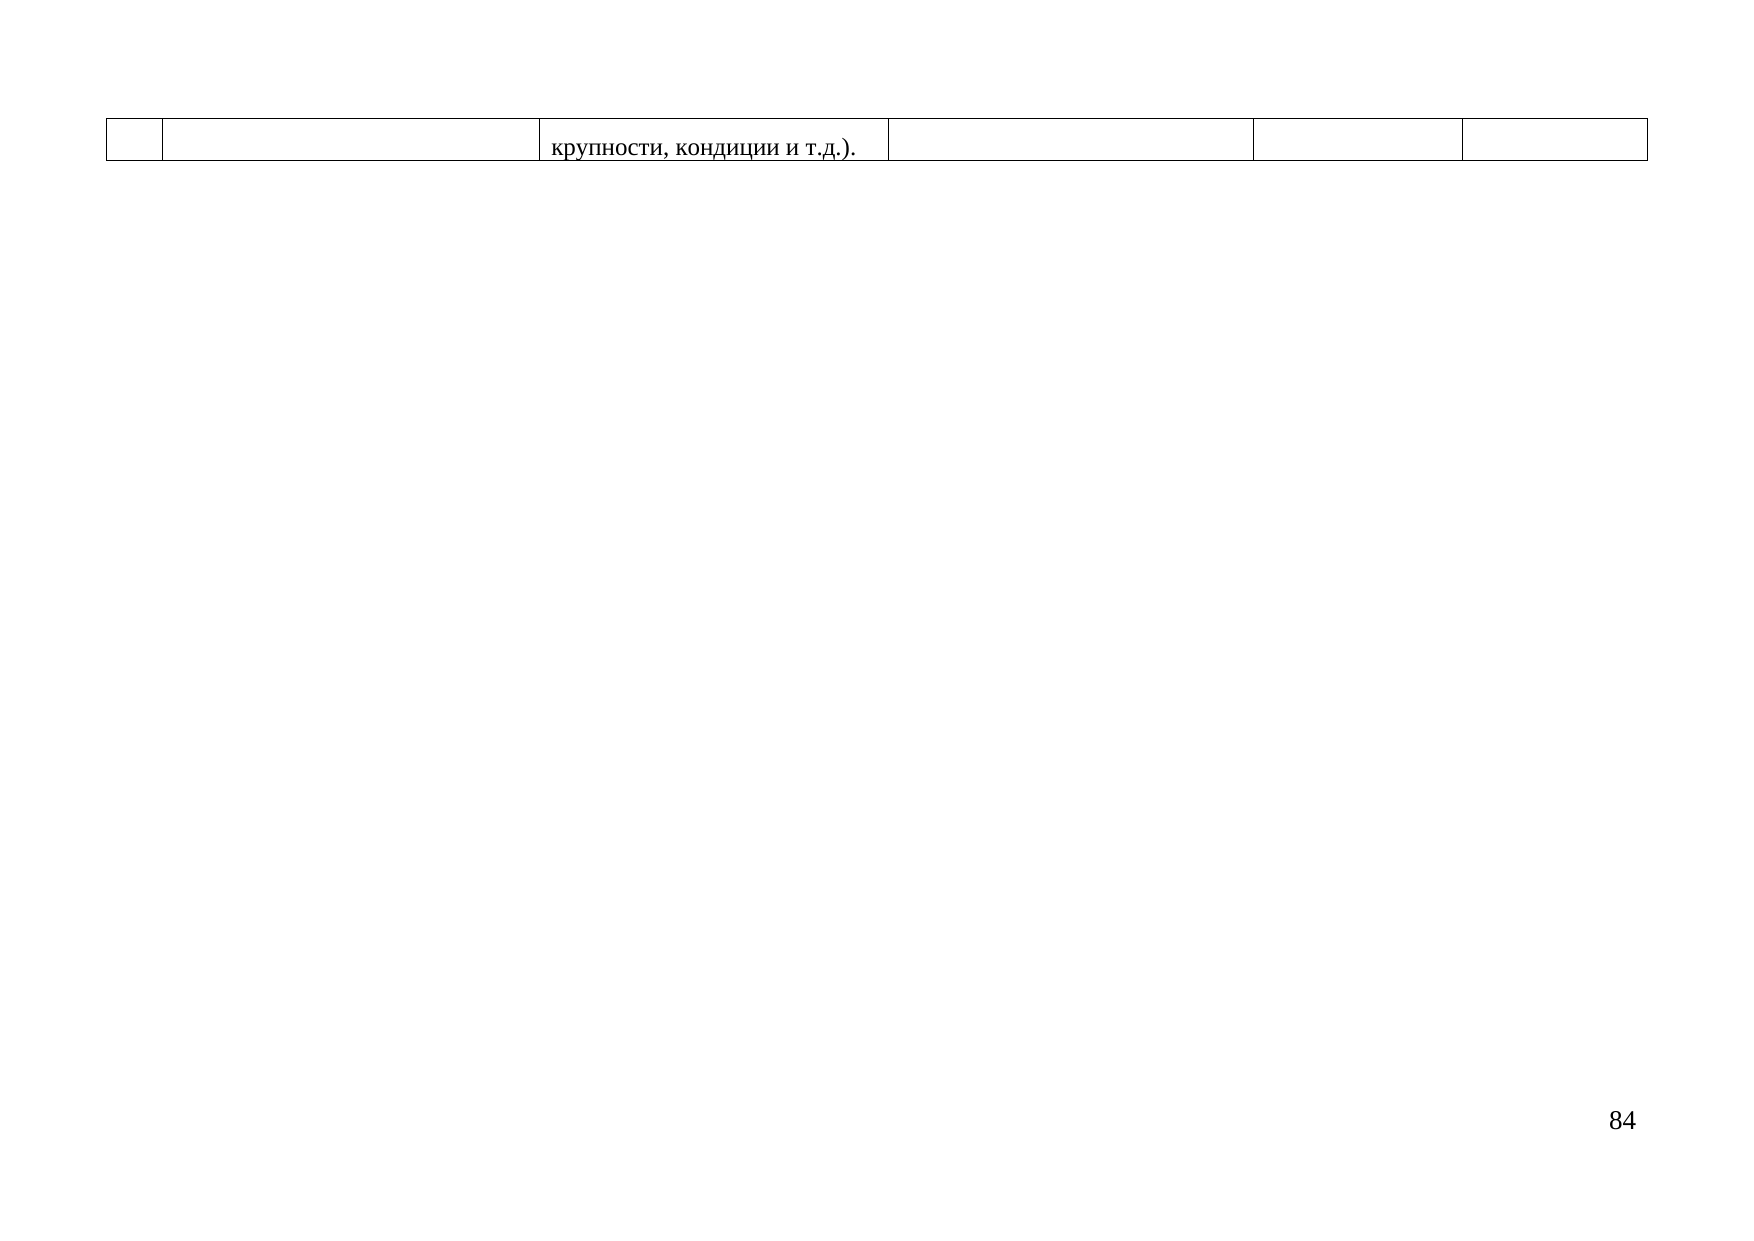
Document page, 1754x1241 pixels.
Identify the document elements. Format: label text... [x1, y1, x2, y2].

table_cell [889, 119, 1253, 160]
table_cell [1463, 119, 1647, 160]
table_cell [540, 119, 888, 160]
table_cell [1254, 119, 1462, 160]
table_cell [163, 119, 539, 160]
table_cell 18 [107, 119, 162, 160]
